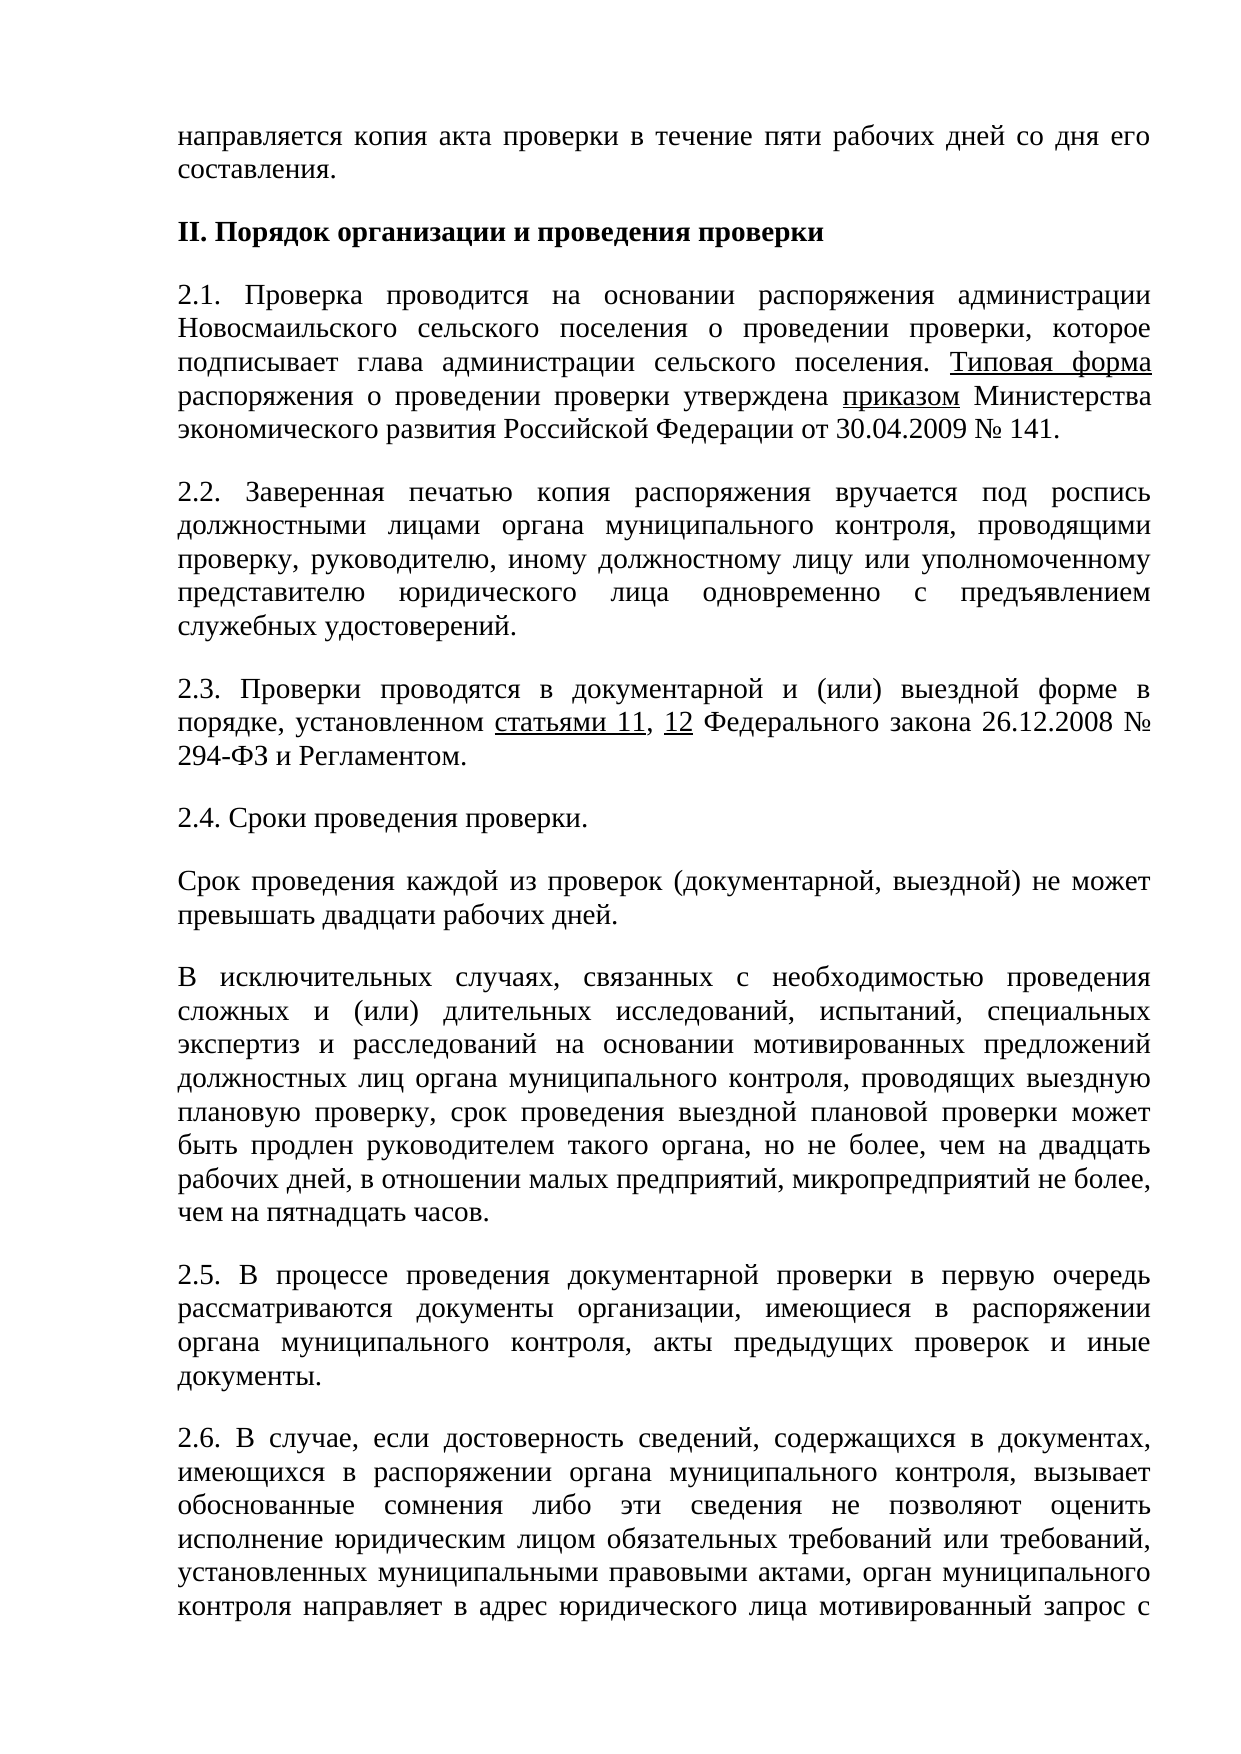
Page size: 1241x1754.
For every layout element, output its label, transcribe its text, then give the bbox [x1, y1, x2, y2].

text 2.5. В процессе проведения документарной проверки в первую очередь рассматриваются документы организации, имеющиеся в распоряжении органа муниципального контроля, акты предыдущих проверок и иные документы. [177, 1257, 1152, 1391]
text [177, 1420, 1152, 1622]
text 2.3. Проверки проводятся в документарной и (или) выездной форме в порядке, установленном статьями 11, 12 Федерального закона 26.12.2008 № 294-ФЗ и Регламентом. [177, 671, 1152, 771]
text В исключительных случаях, связанных с необходимостью проведения сложных и (или) длительных исследований, испытаний, специальных экспертиз и расследований на основании мотивированных предложений должностных лиц органа муниципального контроля, проводящих выездную плановую проверку, срок проведения выездной плановой проверки может быть продлен руководителем такого органа, но не более, чем на двадцать рабочих дней, в отношении малых предприятий, микропредприятий не более, чем на пятнадцать часов. [177, 959, 1152, 1228]
text 2.1. Проверка проводится на основании распоряжения администрации Новосмаильского сельского поселения о проведении проверки, которое подписывает глава администрации сельского поселения. Типовая форма распоряжения о проведении проверки утверждена приказом Министерства экономического развития Российской Федерации от 30.04.2009 № 141. [177, 277, 1152, 445]
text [177, 118, 1152, 185]
text 2.2. Заверенная печатью копия распоряжения вручается под роспись должностными лицами органа муниципального контроля, проводящими проверку, руководителю, иному должностному лицу или уполномоченному представителю юридического лица одновременно с предъявлением служебных удостоверений. [177, 474, 1152, 642]
text Срок проведения каждой из проверок (документарной, выездной) не может превышать двадцати рабочих дней. [177, 863, 1152, 930]
text 2.4. Сроки проведения проверки. [177, 801, 1152, 834]
text II. Порядок организации и проведения проверки [177, 214, 1152, 248]
